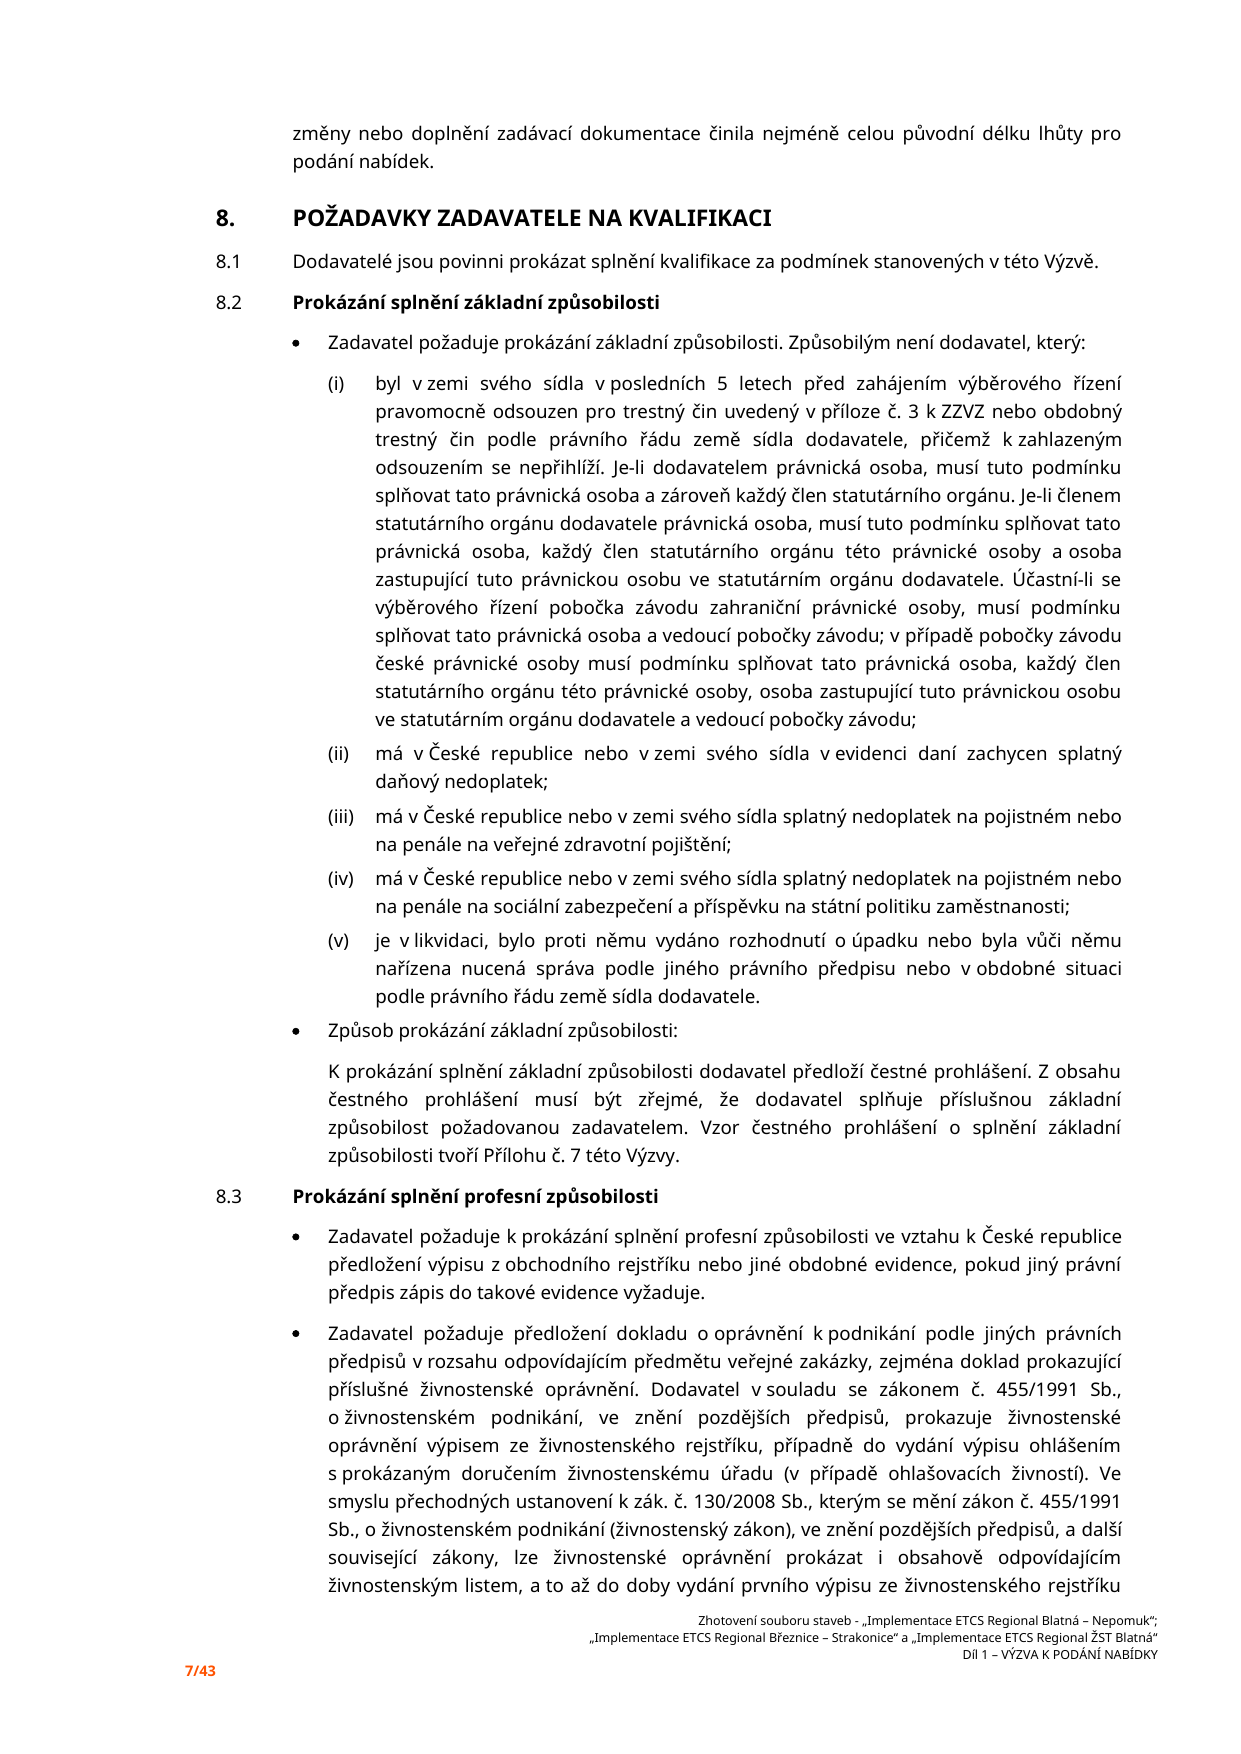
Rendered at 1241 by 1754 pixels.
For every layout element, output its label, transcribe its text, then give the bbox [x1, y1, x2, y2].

text má v České republice nebo v zemi svého sídla splatný nedoplatek na pojistném nebo na penále na veřejné zdravotní pojištění; [328, 803, 1122, 856]
text má v České republice nebo v zemi svého sídla splatný nedoplatek na pojistném nebo na penále na sociální zabezpečení a příspěvku na státní politiku zaměstnanosti; [328, 865, 1122, 919]
text byl v zemi svého sídla v posledních 5 letech před zahájením výběrového řízení pravomocně odsouzen pro trestný čin uvedený v příloze č. 3 k ZZVZ nebo obdobný trestný čin podle právního řádu země sídla dodavatele, přičemž k zahlazeným odsouzením se nepřihlíží. Je-li dodavatelem právnická osoba, musí tuto podmínku splňovat tato právnická osoba a zároveň každý člen statutárního orgánu. Je-li členem statutárního orgánu dodavatele právnická osoba, musí tuto podmínku splňovat tato právnická osoba, každý člen statutárního orgánu této právnické osoby a osoba zastupující tuto právnickou osobu ve statutárním orgánu dodavatele. Účastní-li se výběrového řízení pobočka závodu zahraniční právnické osoby, musí podmínku splňovat tato právnická osoba a vedoucí pobočky závodu; v případě pobočky závodu české právnické osoby musí podmínku splňovat tato právnická osoba, každý člen statutárního orgánu této právnické osoby, osoba zastupující tuto právnickou osobu ve statutárním orgánu dodavatele a vedoucí pobočky závodu; [328, 370, 1122, 732]
text K prokázání splnění základní způsobilosti dodavatel předloží čestné prohlášení. Z obsahu čestného prohlášení musí být zřejmé, že dodavatel splňuje příslušnou základní způsobilost požadovanou zadavatelem. Vzor čestného prohlášení o splnění základní způsobilosti tvoří Přílohu č. 7 této Výzvy. [328, 1058, 1122, 1168]
text Dodavatelé jsou povinni prokázat splnění kvalifikace za podmínek stanovených v této Výzvě. [216, 248, 1122, 274]
text má v České republice nebo v zemi svého sídla v evidenci daní zachycen splatný daňový nedoplatek; [328, 741, 1122, 794]
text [216, 121, 1122, 174]
text Zadavatel požaduje k prokázání splnění profesní způsobilosti ve vztahu k České republice předložení výpisu z obchodního rejstříku nebo jiné obdobné evidence, pokud jiný právní předpis zápis do takové evidence vyžaduje. [292, 1223, 1122, 1305]
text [292, 1320, 1122, 1598]
text POŽADAVKY ZADAVATELE NA KVALIFIKACI [216, 202, 1122, 233]
text Prokázání splnění základní způsobilosti [216, 289, 1122, 314]
text je v likvidaci, bylo proti němu vydáno rozhodnutí o úpadku nebo byla vůči němu nařízena nucená správa podle jiného právního předpisu nebo v obdobné situaci podle právního řádu země sídla dodavatele. [328, 927, 1122, 1009]
text Prokázání splnění profesní způsobilosti [216, 1183, 1122, 1208]
text Způsob prokázání základní způsobilosti: [292, 1018, 1122, 1043]
text Zadavatel požaduje prokázání základní způsobilosti. Způsobilým není dodavatel, který: [292, 329, 1122, 355]
